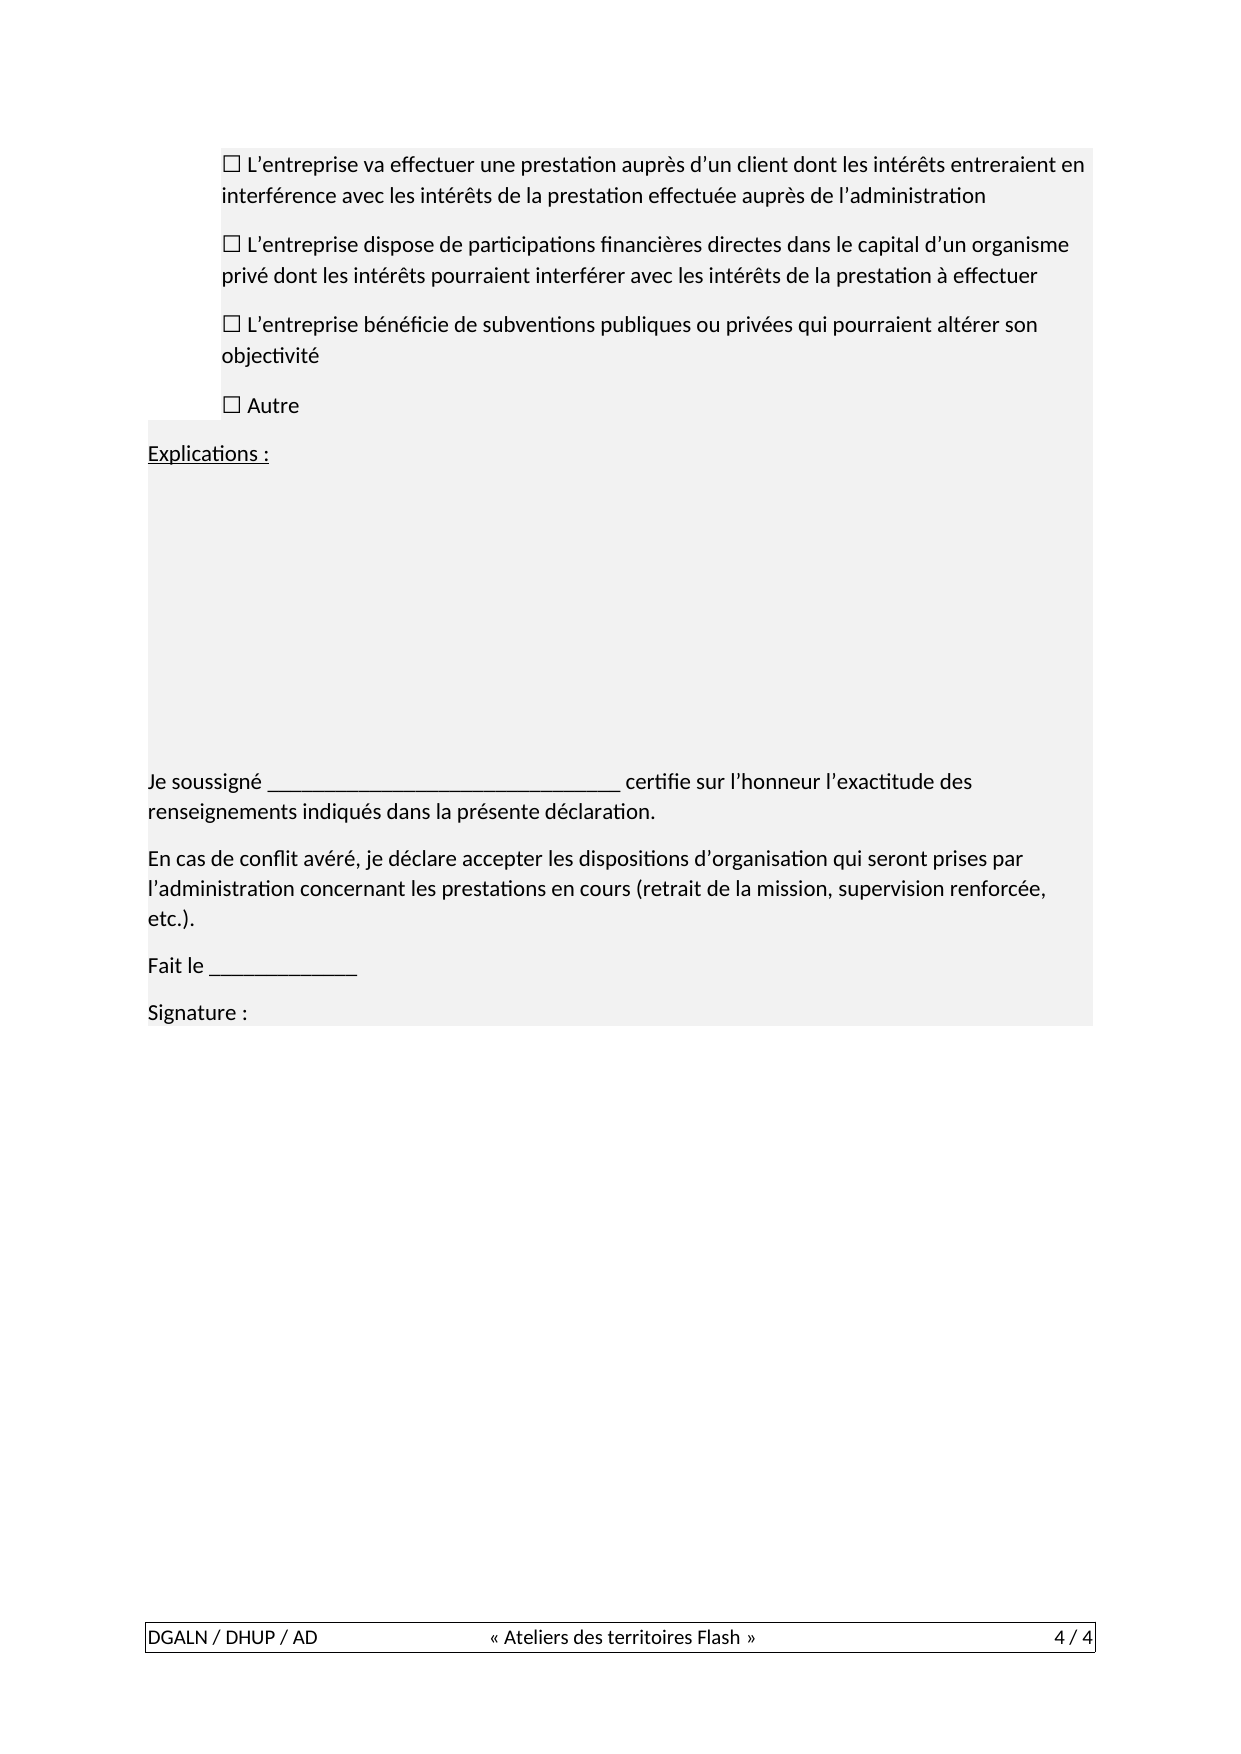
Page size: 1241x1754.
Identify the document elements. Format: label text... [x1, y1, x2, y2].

text Signature : [148, 998, 1093, 1026]
text Explications : [148, 439, 1093, 467]
text L’entreprise bénéficie de subventions publiques ou privées qui pourraient altérer son objectivité [221, 308, 1093, 370]
text L’entreprise va effectuer une prestation auprès d’un client dont les intérêts entreraient en interférence avec les intérêts de la prestation effectuée auprès de l’administration [221, 148, 1093, 209]
text Je soussigné _______________________________ certifie sur l’honneur l’exactitude des renseignements indiqués dans la présente déclaration. [148, 767, 1093, 825]
text Autre [221, 388, 1093, 420]
text Fait le _____________ [148, 951, 1093, 979]
text En cas de conflit avéré, je déclare accepter les dispositions d’organisation qui seront prises par l’administration concernant les prestations en cours (retrait de la mission, supervision renforcée, etc.). [148, 844, 1093, 933]
text L’entreprise dispose de participations financières directes dans le capital d’un organisme privé dont les intérêts pourraient interférer avec les intérêts de la prestation à effectuer [221, 228, 1093, 289]
